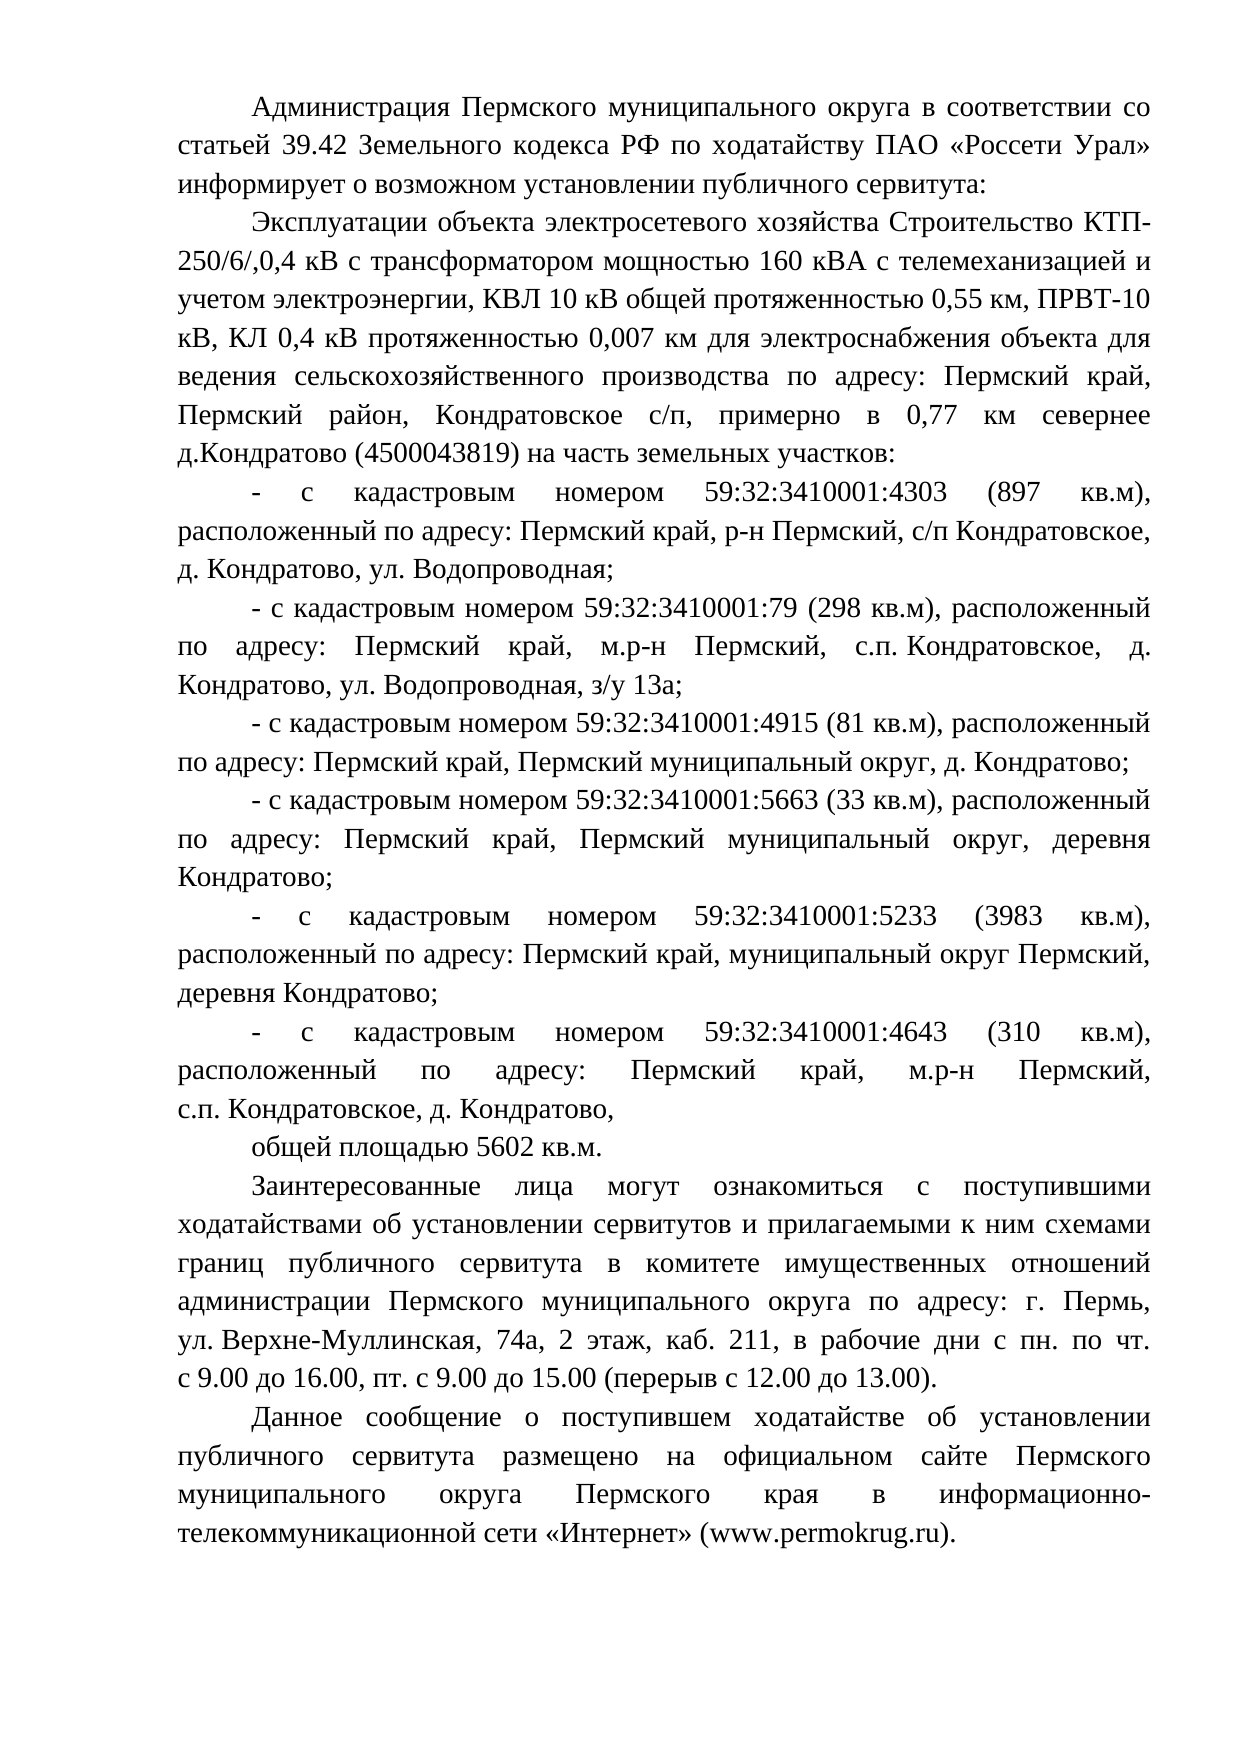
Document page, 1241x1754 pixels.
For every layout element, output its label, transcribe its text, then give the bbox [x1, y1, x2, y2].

list - с кадастровым номером 59:32:3410001:5663 (33 кв.м), расположенный по адресу: Пермский край, Пермский муниципальный округ, деревня Кондратово; [177, 782, 1152, 893]
list Эксплуатации объекта электросетевого хозяйства Строительство КТП-250/6/,0,4 кВ с трансформатором мощностью 160 кВА с телемеханизацией и учетом электроэнергии, КВЛ 10 кВ общей протяженностью 0,55 км, ПРВТ-10 кВ, КЛ 0,4 кВ протяженностью 0,007 км для электроснабжения объекта для ведения сельскохозяйственного производства по адресу: Пермский край, Пермский район, Кондратовское с/п, примерно в 0,77 км севернее д.Кондратово (4500043819) на часть земельных участков: [177, 204, 1152, 469]
text Администрация Пермского муниципального округа в соответствии со статьей 39.42 Земельного кодекса РФ по ходатайству ПАО «Россети Урал» информирует о возможном установлении публичного сервитута: [177, 89, 1152, 199]
list - с кадастровым номером 59:32:3410001:4643 (310 кв.м), расположенный по адресу: Пермский край, м.р-н Пермский, с.п. Кондратовское, д. Кондратово, [177, 1014, 1152, 1124]
list - с кадастровым номером 59:32:3410001:4303 (897 кв.м), расположенный по адресу: Пермский край, р-н Пермский, с/п Кондратовское, д. Кондратово, ул. Водопроводная; [177, 474, 1152, 585]
text Данное сообщение о поступившем ходатайстве об установлении публичного сервитута размещено на официальном сайте Пермского муниципального округа Пермского края в информационно-телекоммуникационной сети «Интернет» (www.permokrug.ru). [177, 1399, 1152, 1548]
list - с кадастровым номером 59:32:3410001:4915 (81 кв.м), расположенный по адресу: Пермский край, Пермский муниципальный округ, д. Кондратово; [177, 705, 1152, 777]
list общей площадью 5602 кв.м. [177, 1129, 1152, 1163]
list - с кадастровым номером 59:32:3410001:5233 (3983 кв.м), расположенный по адресу: Пермский край, муниципальный округ Пермский, деревня Кондратово; [177, 898, 1152, 1009]
list Заинтересованные лица могут ознакомиться с поступившими ходатайствами об установлении сервитутов и прилагаемыми к ним схемами границ публичного сервитута в комитете имущественных отношений администрации Пермского муниципального округа по адресу: г. Пермь, ул. Верхне-Муллинская, 74а, 2 этаж, каб. 211, в рабочие дни с пн. по чт. с 9.00 до 16.00, пт. с 9.00 до 15.00 (перерыв с 12.00 до 13.00). [177, 1168, 1152, 1394]
list - с кадастровым номером 59:32:3410001:79 (298 кв.м), расположенный по адресу: Пермский край, м.р-н Пермский, с.п. Кондратовское, д. Кондратово, ул. Водопроводная, з/у 13а; [177, 590, 1152, 700]
